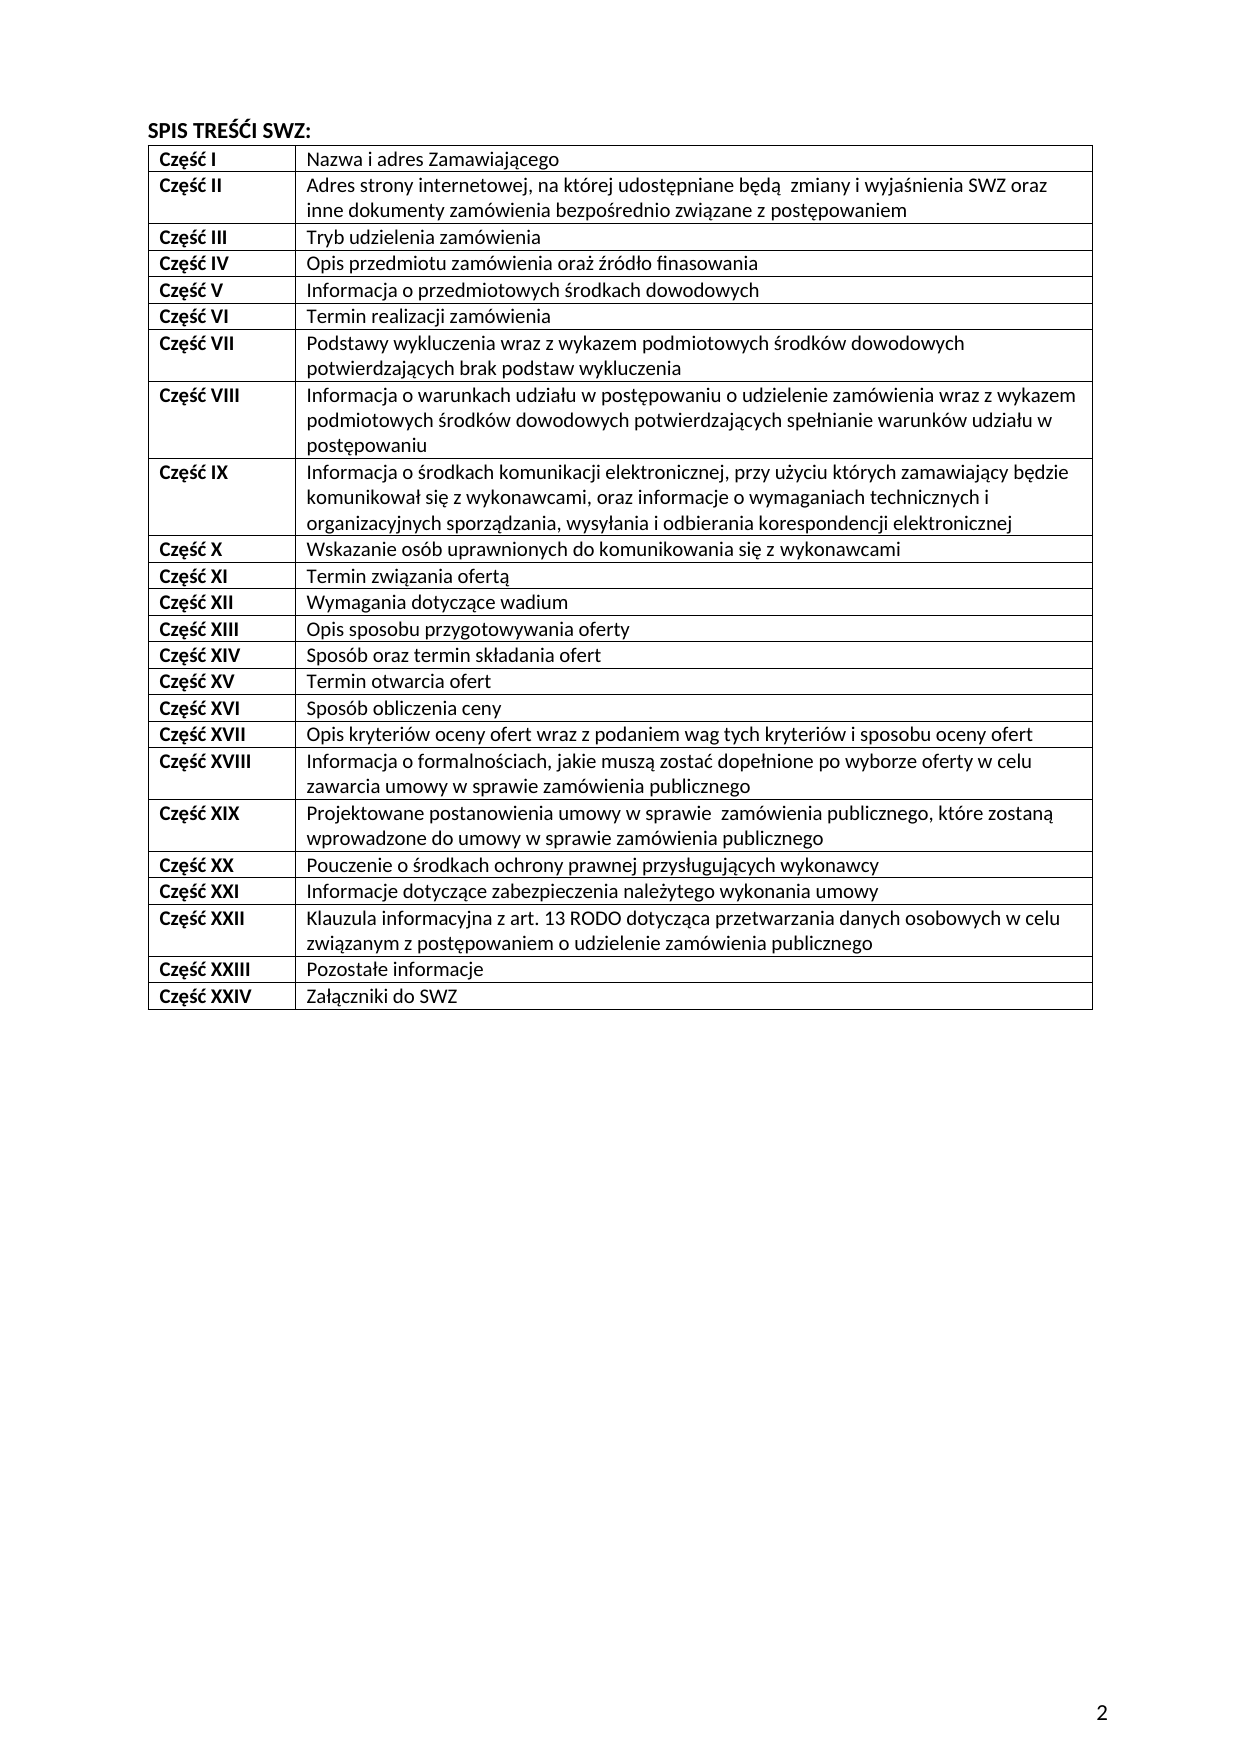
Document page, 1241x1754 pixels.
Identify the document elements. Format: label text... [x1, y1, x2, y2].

table_cell Część XVI [149, 695, 295, 721]
table_cell Część X [149, 536, 295, 562]
table_cell Opis przedmiotu zamówienia oraż źródło finasowania [296, 251, 1092, 276]
table_cell Wymagania dotyczące wadium [296, 589, 1092, 615]
table_cell Informacja o formalnościach, jakie muszą zostać dopełnione po wyborze oferty w celu zawarcia umowy w sprawie zamówienia publicznego [296, 748, 1092, 799]
table_cell Pouczenie o środkach ochrony prawnej przysługujących wykonawcy [296, 852, 1092, 877]
table_cell Opis sposobu przygotowywania oferty [296, 616, 1092, 641]
table_cell Część XVII [149, 722, 295, 747]
table_cell Załączniki do SWZ [296, 983, 1092, 1008]
table_cell Część XX [149, 852, 295, 877]
table_cell Projektowane postanowienia umowy w sprawie zamówienia publicznego, które zostaną wprowadzone do umowy w sprawie zamówienia publicznego [296, 800, 1092, 851]
table_cell Informacja o warunkach udziału w postępowaniu o udzielenie zamówienia wraz z wykazem podmiotowych środków dowodowych potwierdzających spełnianie warunków udziału w postępowaniu [296, 382, 1092, 458]
table_header Część I [149, 146, 295, 171]
table_cell Część XVIII [149, 748, 295, 799]
table_cell Część V [149, 277, 295, 302]
table_cell Wskazanie osób uprawnionych do komunikowania się z wykonawcami [296, 536, 1092, 562]
table_cell Część III [149, 224, 295, 249]
table_cell Część XIV [149, 642, 295, 668]
table_cell Część IV [149, 251, 295, 276]
table_cell Adres strony internetowej, na której udostępniane będą zmiany i wyjaśnienia SWZ oraz inne dokumenty zamówienia bezpośrednio związane z postępowaniem [296, 172, 1092, 223]
table_cell Informacje dotyczące zabezpieczenia należytego wykonania umowy [296, 878, 1092, 904]
table_cell Część VI [149, 304, 295, 329]
table_cell Tryb udzielenia zamówienia [296, 224, 1092, 249]
table_cell Termin realizacji zamówienia [296, 304, 1092, 329]
table_cell Część VII [149, 330, 295, 381]
table_cell Część XIX [149, 800, 295, 851]
table_cell Informacja o środkach komunikacji elektronicznej, przy użyciu których zamawiający będzie komunikował się z wykonawcami, oraz informacje o wymaganiach technicznych i organizacyjnych sporządzania, wysyłania i odbierania korespondencji elektronicznej [296, 459, 1092, 535]
text SPIS TREŚĆI SWZ: [148, 117, 1107, 145]
table_cell Informacja o przedmiotowych środkach dowodowych [296, 277, 1092, 302]
table_cell Część VIII [149, 382, 295, 458]
table_cell Część XII [149, 589, 295, 615]
table_cell Klauzula informacyjna z art. 13 RODO dotycząca przetwarzania danych osobowych w celu związanym z postępowaniem o udzielenie zamówienia publicznego [296, 905, 1092, 956]
table_cell Opis kryteriów oceny ofert wraz z podaniem wag tych kryteriów i sposobu oceny ofert [296, 722, 1092, 747]
table_cell Podstawy wykluczenia wraz z wykazem podmiotowych środków dowodowych potwierdzających brak podstaw wykluczenia [296, 330, 1092, 381]
table_cell Część XI [149, 563, 295, 588]
table_cell Część XXIII [149, 957, 295, 982]
table_cell Termin związania ofertą [296, 563, 1092, 588]
table_cell Część II [149, 172, 295, 223]
table_cell Termin otwarcia ofert [296, 669, 1092, 694]
table_cell Część XIII [149, 616, 295, 641]
table_cell Sposób obliczenia ceny [296, 695, 1092, 721]
table_header Nazwa i adres Zamawiającego [296, 146, 1092, 171]
table_cell Część XXI [149, 878, 295, 904]
table_cell Część XXII [149, 905, 295, 956]
table_cell Część XXIV [149, 983, 295, 1008]
table_cell Część IX [149, 459, 295, 535]
table_cell Część XV [149, 669, 295, 694]
table_cell Pozostałe informacje [296, 957, 1092, 982]
table_cell Sposób oraz termin składania ofert [296, 642, 1092, 668]
